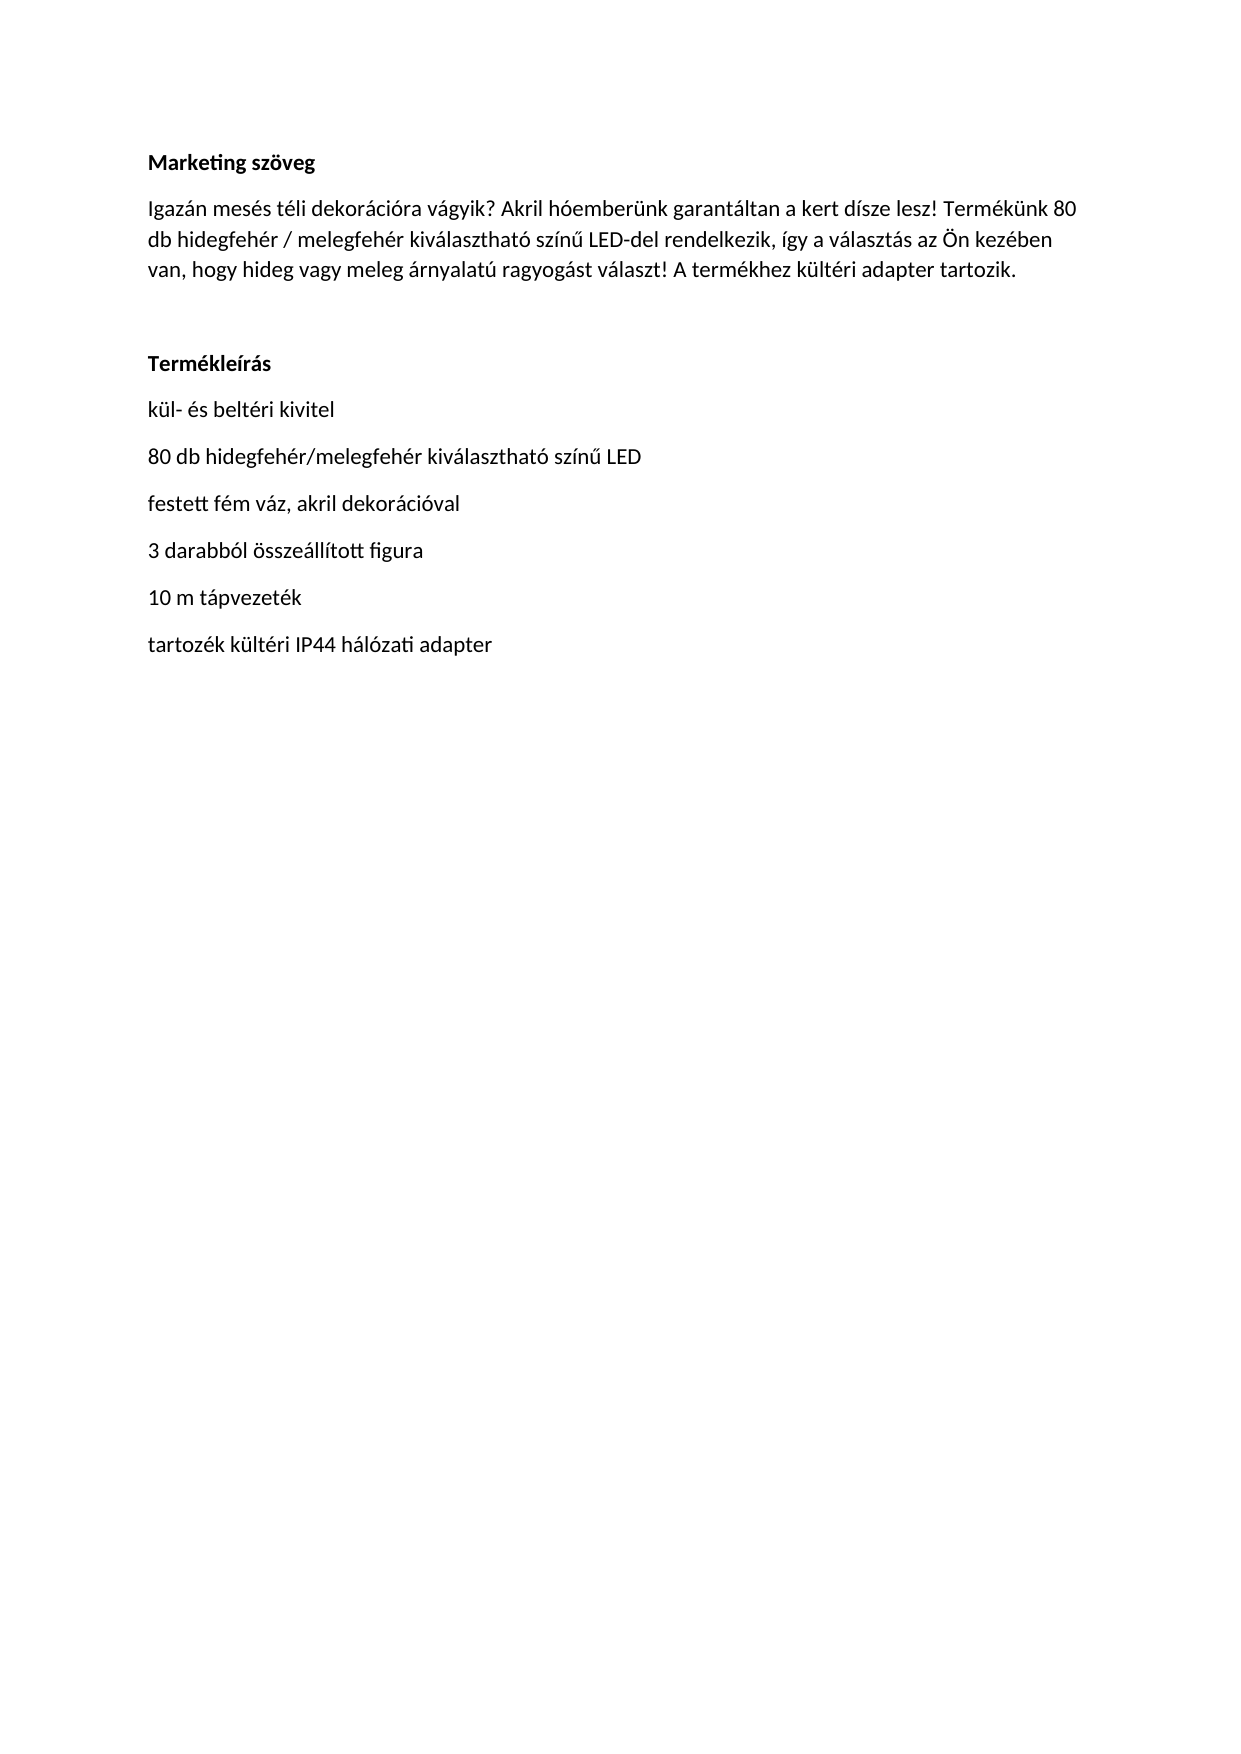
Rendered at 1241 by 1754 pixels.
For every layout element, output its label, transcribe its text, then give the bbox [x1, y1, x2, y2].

text Igazán mesés téli dekorációra vágyik? Akril hóemberünk garantáltan a kert dísze lesz! Termékünk 80 db hidegfehér / melegfehér kiválasztható színű LED-del rendelkezik, így a választás az Ön kezében van, hogy hideg vagy meleg árnyalatú ragyogást választ! A termékhez kültéri adapter tartozik. [148, 194, 1093, 283]
text 80 db hidegfehér/melegfehér kiválasztható színű LED [148, 442, 1093, 470]
text Termékleírás [148, 349, 1093, 377]
text 3 darabból összeállított figura [148, 536, 1093, 564]
text kül- és beltéri kivitel [148, 396, 1093, 423]
text 10 m tápvezeték [148, 583, 1093, 611]
text festett fém váz, akril dekorációval [148, 489, 1093, 517]
text tartozék kültéri IP44 hálózati adapter [148, 630, 1093, 658]
text Marketing szöveg [148, 148, 1093, 176]
